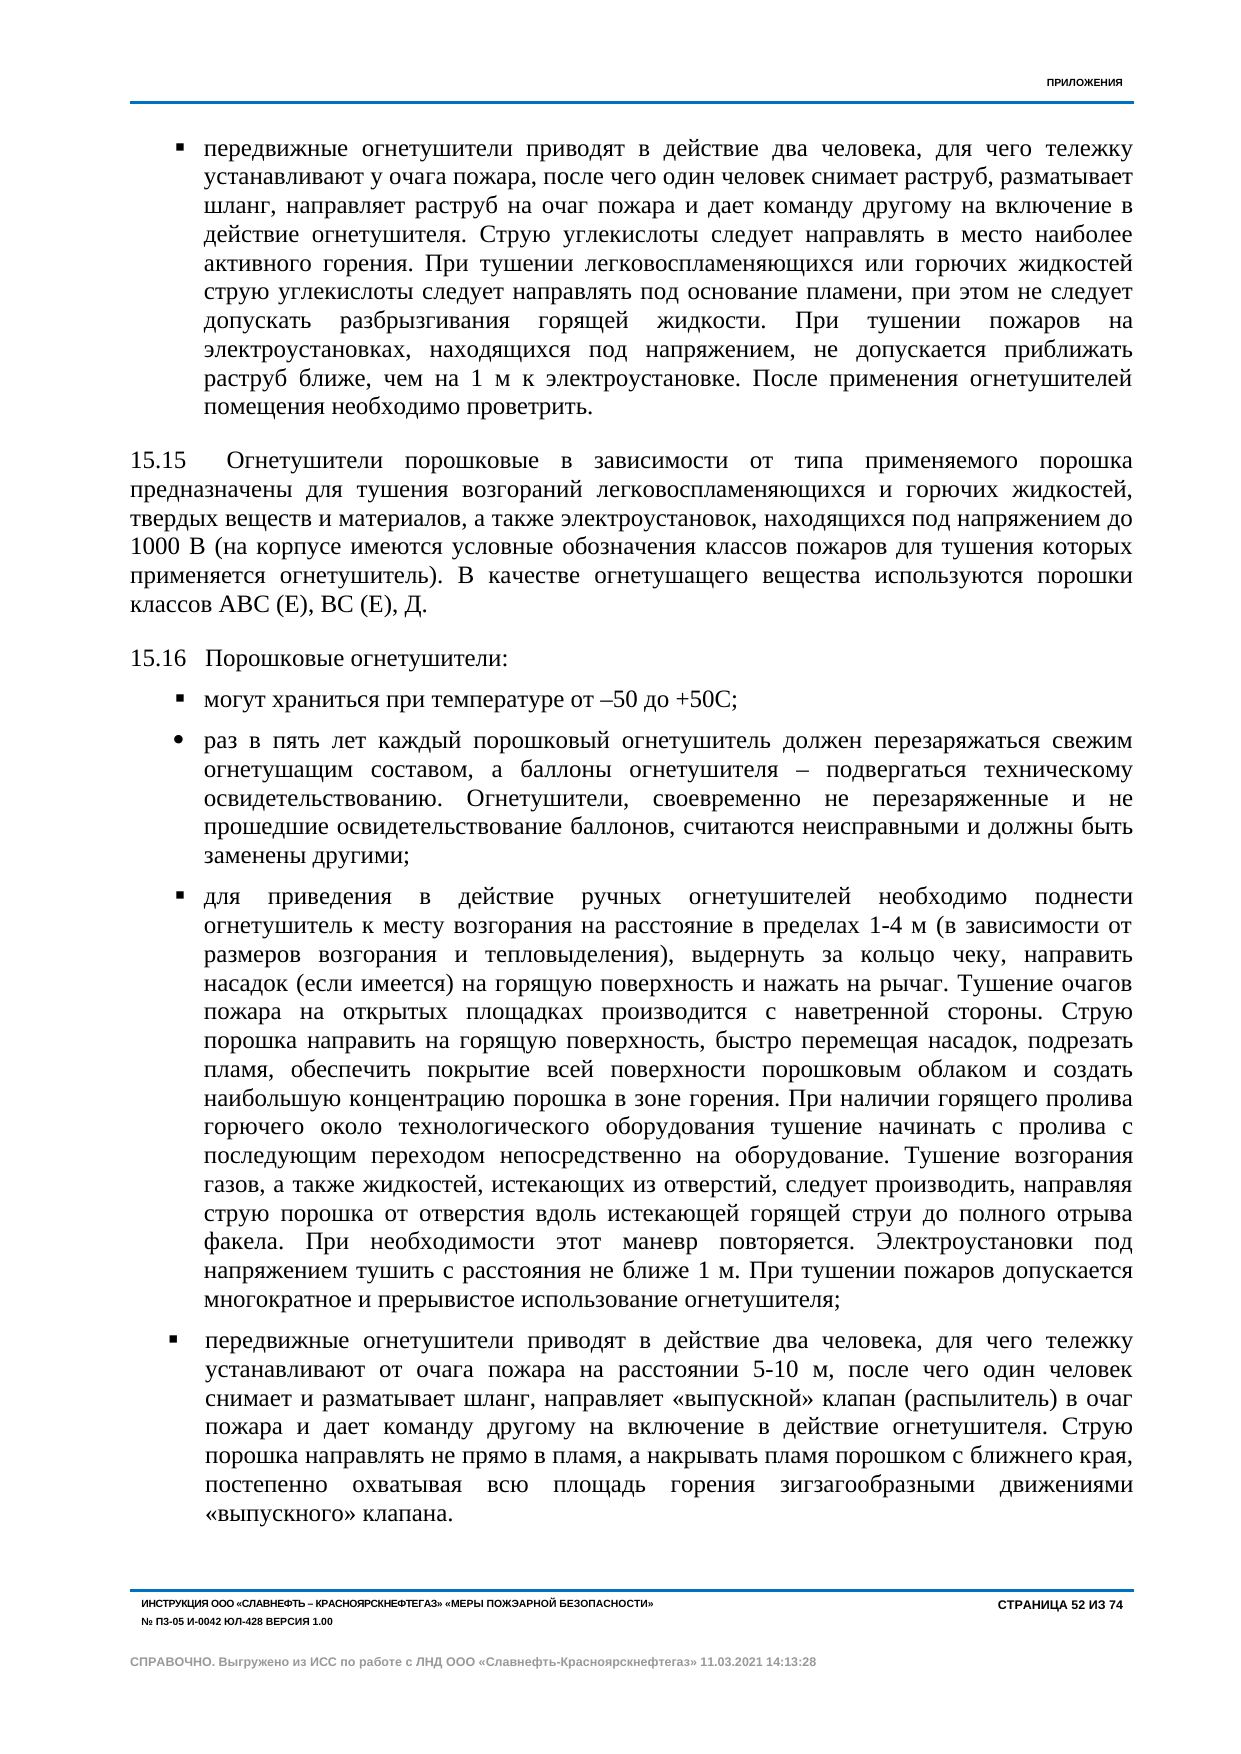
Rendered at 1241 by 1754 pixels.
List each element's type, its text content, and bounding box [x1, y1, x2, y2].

list для приведения в действие ручных огнетушителей необходимо поднести огнетушитель к месту возгорания на расстояние в пределах 1-4 м (в зависимости от размеров возгорания и тепловыделения), выдернуть за кольцо чеку, направить насадок (если имеется) на горящую поверхность и нажать на рычаг. Тушение очагов пожара на открытых площадках производится с наветренной стороны. Струю порошка направить на горящую поверхность, быстро перемещая насадок, подрезать пламя, обеспечить покрытие всей поверхности порошковым облаком и создать наибольшую концентрацию порошка в зоне горения. При наличии горящего пролива горючего около технологического оборудования тушение начинать с пролива с последующим переходом непосредственно на оборудование. Тушение возгорания газов, а также жидкостей, истекающих из отверстий, следует производить, направляя струю порошка от отверстия вдоль истекающей горящей струи до полного отрыва факела. При необходимости этот маневр повторяется. Электроустановки под напряжением тушить с расстояния не ближе 1 м. При тушении пожаров допускается многократное и прерывистое использование огнетушителя; [174, 881, 1134, 1313]
list Огнетушители порошковые в зависимости от типа применяемого порошка предназначены для тушения возгораний легковоспламеняющихся и горючих жидкостей, твердых веществ и материалов, а также электроустановок, находящихся под напряжением до 1000 В (на корпусе имеются условные обозначения классов пожаров для тушения которых применяется огнетушитель). В качестве огнетушащего вещества используются порошки классов АВС (Е), ВС (Е), Д. [130, 445, 1134, 618]
list передвижные огнетушители приводят в действие два человека, для чего тележку устанавливают от очага пожара на расстоянии 5-10 м, после чего один человек снимает и разматывает шланг, направляет «выпускной» клапан (распылитель) в очаг пожара и дает команду другому на включение в действие огнетушителя. Струю порошка направлять не прямо в пламя, а накрывать пламя порошком с ближнего края, постепенно охватывая всю площадь горения зигзагообразными движениями «выпускного» клапана. [167, 1325, 1134, 1526]
list раз в пять лет каждый порошковый огнетушитель должен перезаряжаться свежим огнетушащим составом, а баллоны огнетушителя – подвергаться техническому освидетельствованию. Огнетушители, своевременно не перезаряженные и не прошедшие освидетельствование баллонов, считаются неисправными и должны быть заменены другими; [174, 725, 1134, 869]
list Порошковые огнетушители: [130, 643, 1134, 671]
list могут храниться при температуре от –50 до +50С; [174, 684, 1134, 713]
list передвижные огнетушители приводят в действие два человека, для чего тележку устанавливают у очага пожара, после чего один человек снимает раструб, разматывает шланг, направляет раструб на очаг пожара и дает команду другому на включение в действие огнетушителя. Струю углекислоты следует направлять в место наиболее активного горения. При тушении легковоспламеняющихся или горючих жидкостей струю углекислоты следует направлять под основание пламени, при этом не следует допускать разбрызгивания горящей жидкости. При тушении пожаров на электроустановках, находящихся под напряжением, не допускается приближать раструб ближе, чем на 1 м к электроустановке. После применения огнетушителей помещения необходимо проветрить. [174, 133, 1134, 420]
